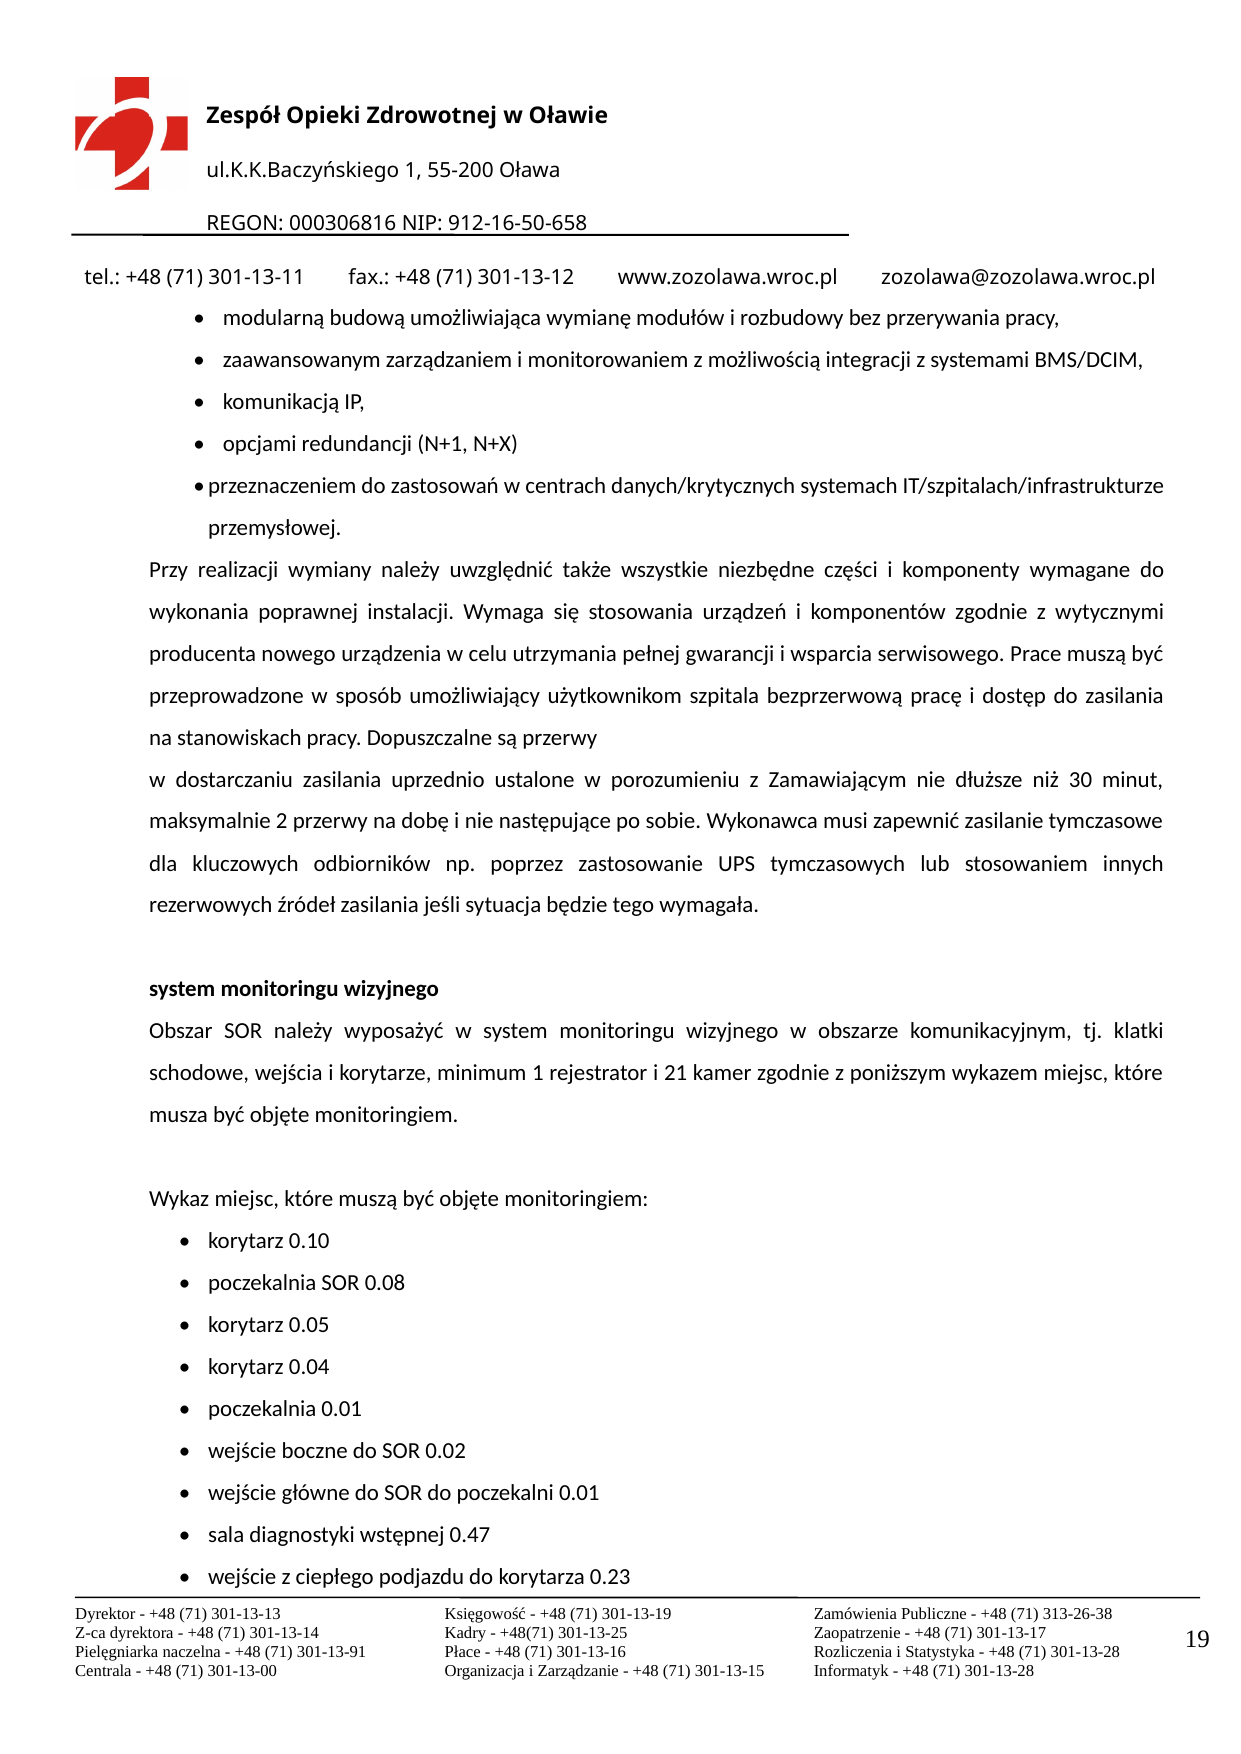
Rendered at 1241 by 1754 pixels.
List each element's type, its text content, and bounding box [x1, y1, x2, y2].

text Obszar SOR należy wyposażyć w system monitoringu wizyjnego w obszarze komunikacyjnym, tj. klatki schodowe, wejścia i korytarze, minimum 1 rejestrator i 21 kamer zgodnie z poniższym wykazem miejsc, które musza być objęte monitoringiem. [149, 1017, 1165, 1128]
text • poczekalnia 0.01 [178, 1394, 1165, 1422]
text • zaawansowanym zarządzaniem i monitorowaniem z możliwością integracji z systemami BMS/DCIM, [149, 345, 1165, 373]
text • korytarz 0.05 [178, 1310, 1165, 1338]
text • opcjami redundancji (N+1, N+X) [149, 429, 1165, 457]
text • poczekalnia SOR 0.08 [178, 1268, 1165, 1296]
picture [75, 77, 188, 190]
text w dostarczaniu zasilania uprzednio ustalone w porozumieniu z Zamawiającym nie dłuższe niż 30 minut, maksymalnie 2 przerwy na dobę i nie następujące po sobie. Wykonawca musi zapewnić zasilanie tymczasowe dla kluczowych odbiorników np. poprzez zastosowanie UPS tymczasowych lub stosowaniem innych rezerwowych źródeł zasilania jeśli sytuacja będzie tego wymagała. [149, 765, 1165, 919]
text • komunikacją IP, [149, 387, 1165, 415]
text system monitoringu wizyjnego [149, 974, 1165, 1003]
text Wykaz miejsc, które muszą być objęte monitoringiem: [149, 1184, 1165, 1212]
text • korytarz 0.04 [178, 1352, 1165, 1380]
text • przeznaczeniem do zastosowań w centrach danych/krytycznych systemach IT/szpitalach/infrastrukturze przemysłowej. [193, 471, 1165, 541]
text • modularną budową umożliwiająca wymianę modułów i rozbudowy bez przerywania pracy, [149, 303, 1165, 331]
text • wejście z ciepłego podjazdu do korytarza 0.23 [178, 1562, 1165, 1590]
text • korytarz 0.10 [178, 1226, 1165, 1254]
text Przy realizacji wymiany należy uwzględnić także wszystkie niezbędne części i komponenty wymagane do wykonania poprawnej instalacji. Wymaga się stosowania urządzeń i komponentów zgodnie z wytycznymi producenta nowego urządzenia w celu utrzymania pełnej gwarancji i wsparcia serwisowego. Prace muszą być przeprowadzone w sposób umożliwiający użytkownikom szpitala bezprzerwową pracę i dostęp do zasilania na stanowiskach pracy. Dopuszczalne są przerwy [149, 555, 1165, 751]
text • wejście główne do SOR do poczekalni 0.01 [178, 1478, 1165, 1506]
text • sala diagnostyki wstępnej 0.47 [178, 1520, 1165, 1548]
text • wejście boczne do SOR 0.02 [178, 1436, 1165, 1464]
